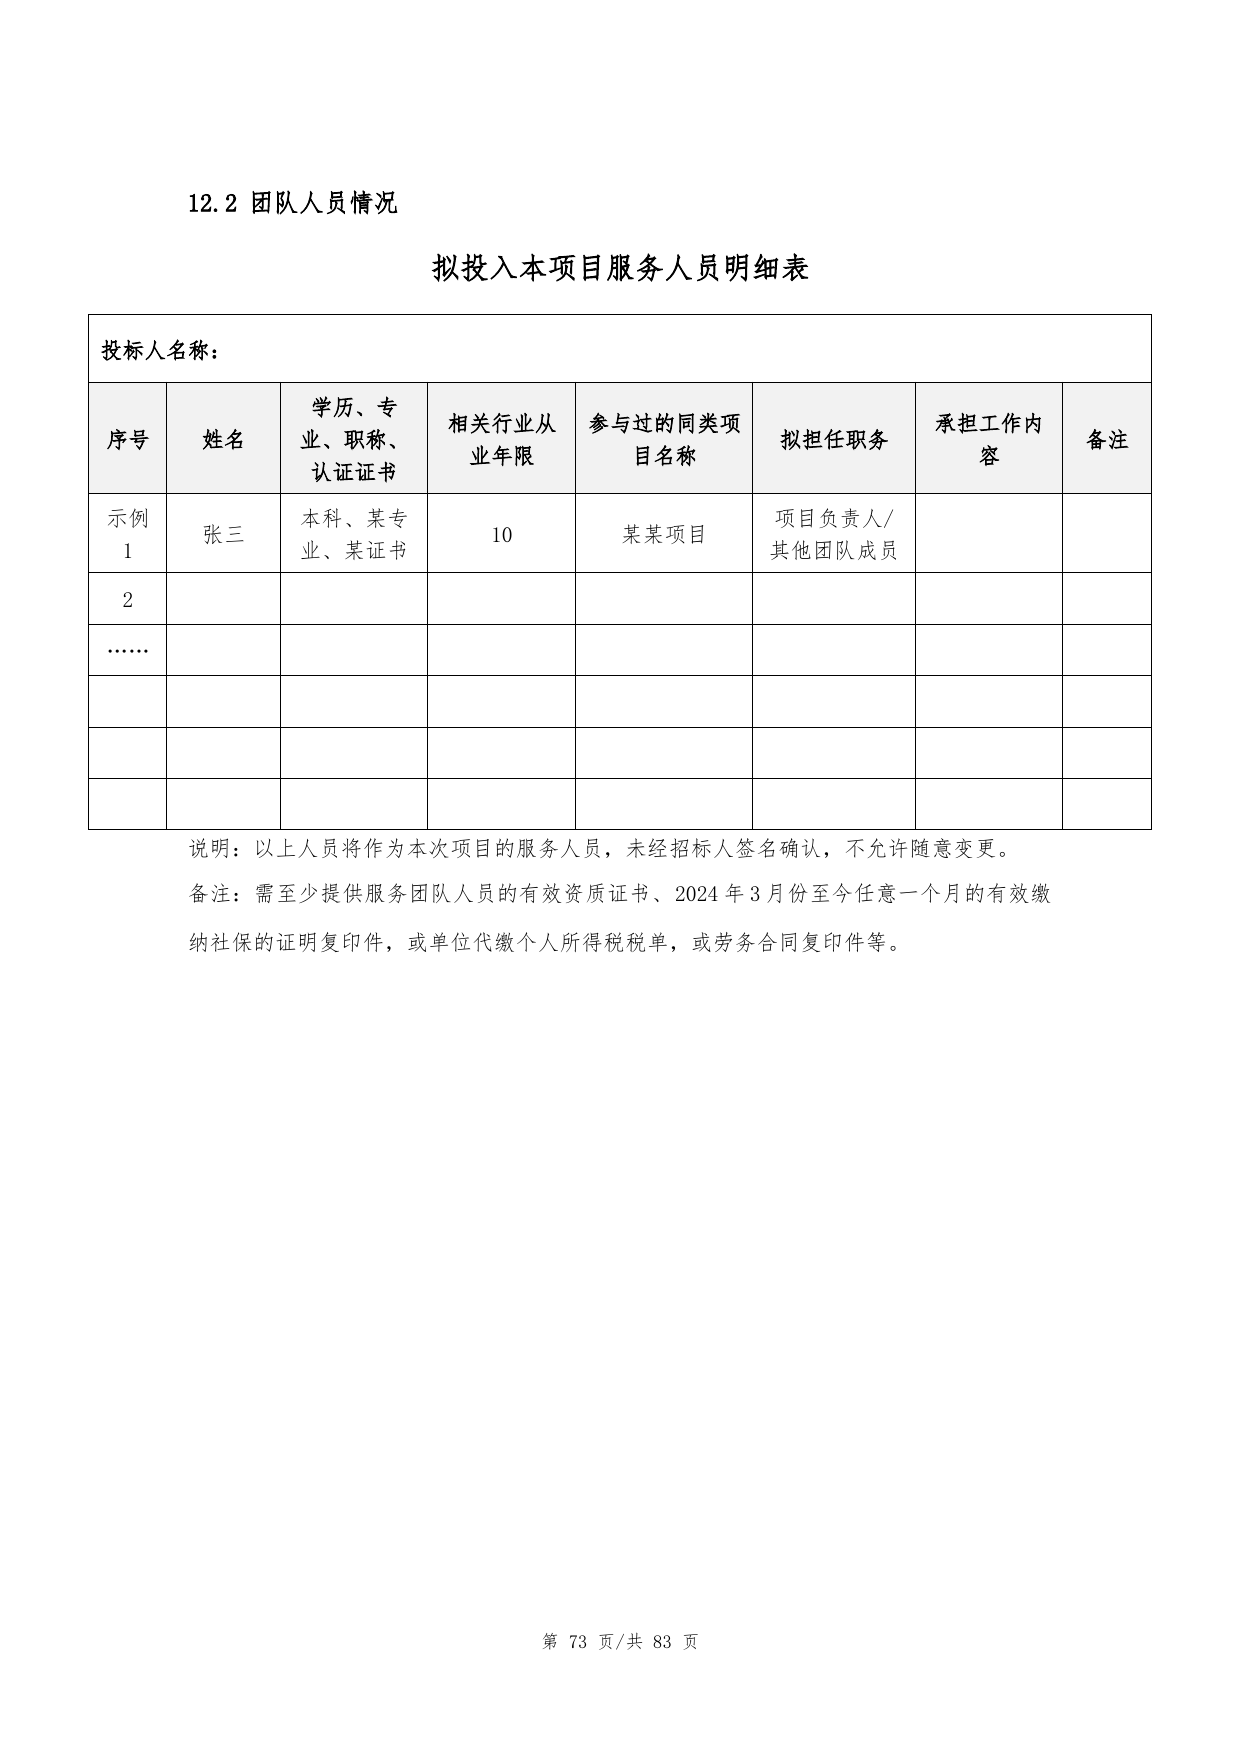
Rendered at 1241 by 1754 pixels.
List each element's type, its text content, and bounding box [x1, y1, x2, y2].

table_cell …… [89, 625, 166, 675]
table_cell 示例1 [89, 494, 166, 572]
table_cell [167, 625, 280, 675]
table_cell [281, 779, 427, 829]
table_cell [916, 573, 1062, 624]
table_cell [1063, 494, 1151, 572]
table_cell 本科、某专业、某证书 [281, 494, 427, 572]
table_cell [1063, 676, 1151, 727]
table_cell [753, 728, 915, 778]
table_cell [916, 676, 1062, 727]
table_header 投标人名称： [89, 315, 1151, 382]
table_cell [753, 779, 915, 829]
table_cell [1063, 573, 1151, 624]
table_cell [428, 625, 575, 675]
table_cell 学历、专业、职称、认证证书 [281, 383, 427, 493]
table_cell [576, 625, 752, 675]
table_cell [281, 573, 427, 624]
table_cell [576, 779, 752, 829]
table_cell [576, 573, 752, 624]
table_cell [428, 779, 575, 829]
text 备注：需至少提供服务团队人员的有效资质证书、2024年3月份至今任意一个月的有效缴纳社保的证明复印件，或单位代缴个人所得税税单，或劳务合同复印件等。 [187, 875, 1053, 957]
table_cell [916, 625, 1062, 675]
table_cell [576, 676, 752, 727]
table_cell 序号 [89, 383, 166, 493]
table_cell 拟担任职务 [753, 383, 915, 493]
table_cell 姓名 [167, 383, 280, 493]
table_cell [428, 676, 575, 727]
text 说明：以上人员将作为本次项目的服务人员，未经招标人签名确认，不允许随意变更。 [187, 830, 1053, 863]
table_cell [753, 625, 915, 675]
table_cell [281, 676, 427, 727]
table_cell [167, 779, 280, 829]
table_cell [89, 779, 166, 829]
table_cell [576, 728, 752, 778]
table_cell [916, 728, 1062, 778]
table_cell [89, 676, 166, 727]
table_cell [167, 728, 280, 778]
table_cell 备注 [1063, 383, 1151, 493]
table_cell 10 [428, 494, 575, 572]
table_cell [167, 573, 280, 624]
text 拟投入本项目服务人员明细表 [187, 233, 1053, 298]
table_cell 张三 [167, 494, 280, 572]
table_cell [753, 676, 915, 727]
table_cell [281, 728, 427, 778]
title 12.2 团队人员情况 [187, 174, 1053, 220]
table_cell [916, 779, 1062, 829]
table_cell [428, 728, 575, 778]
table_cell [428, 573, 575, 624]
table_cell [167, 676, 280, 727]
table_cell [281, 625, 427, 675]
table_cell 2 [89, 573, 166, 624]
table_cell [1063, 728, 1151, 778]
table_cell [1063, 625, 1151, 675]
table_cell [753, 573, 915, 624]
table_cell [1063, 779, 1151, 829]
table_cell [916, 494, 1062, 572]
table_cell [89, 728, 166, 778]
table_cell 承担工作内容 [916, 383, 1062, 493]
table_cell 参与过的同类项目名称 [576, 383, 752, 493]
table_cell 相关行业从业年限 [428, 383, 575, 493]
table_cell 项目负责人/其他团队成员 [753, 494, 915, 572]
table_cell 某某项目 [576, 494, 752, 572]
